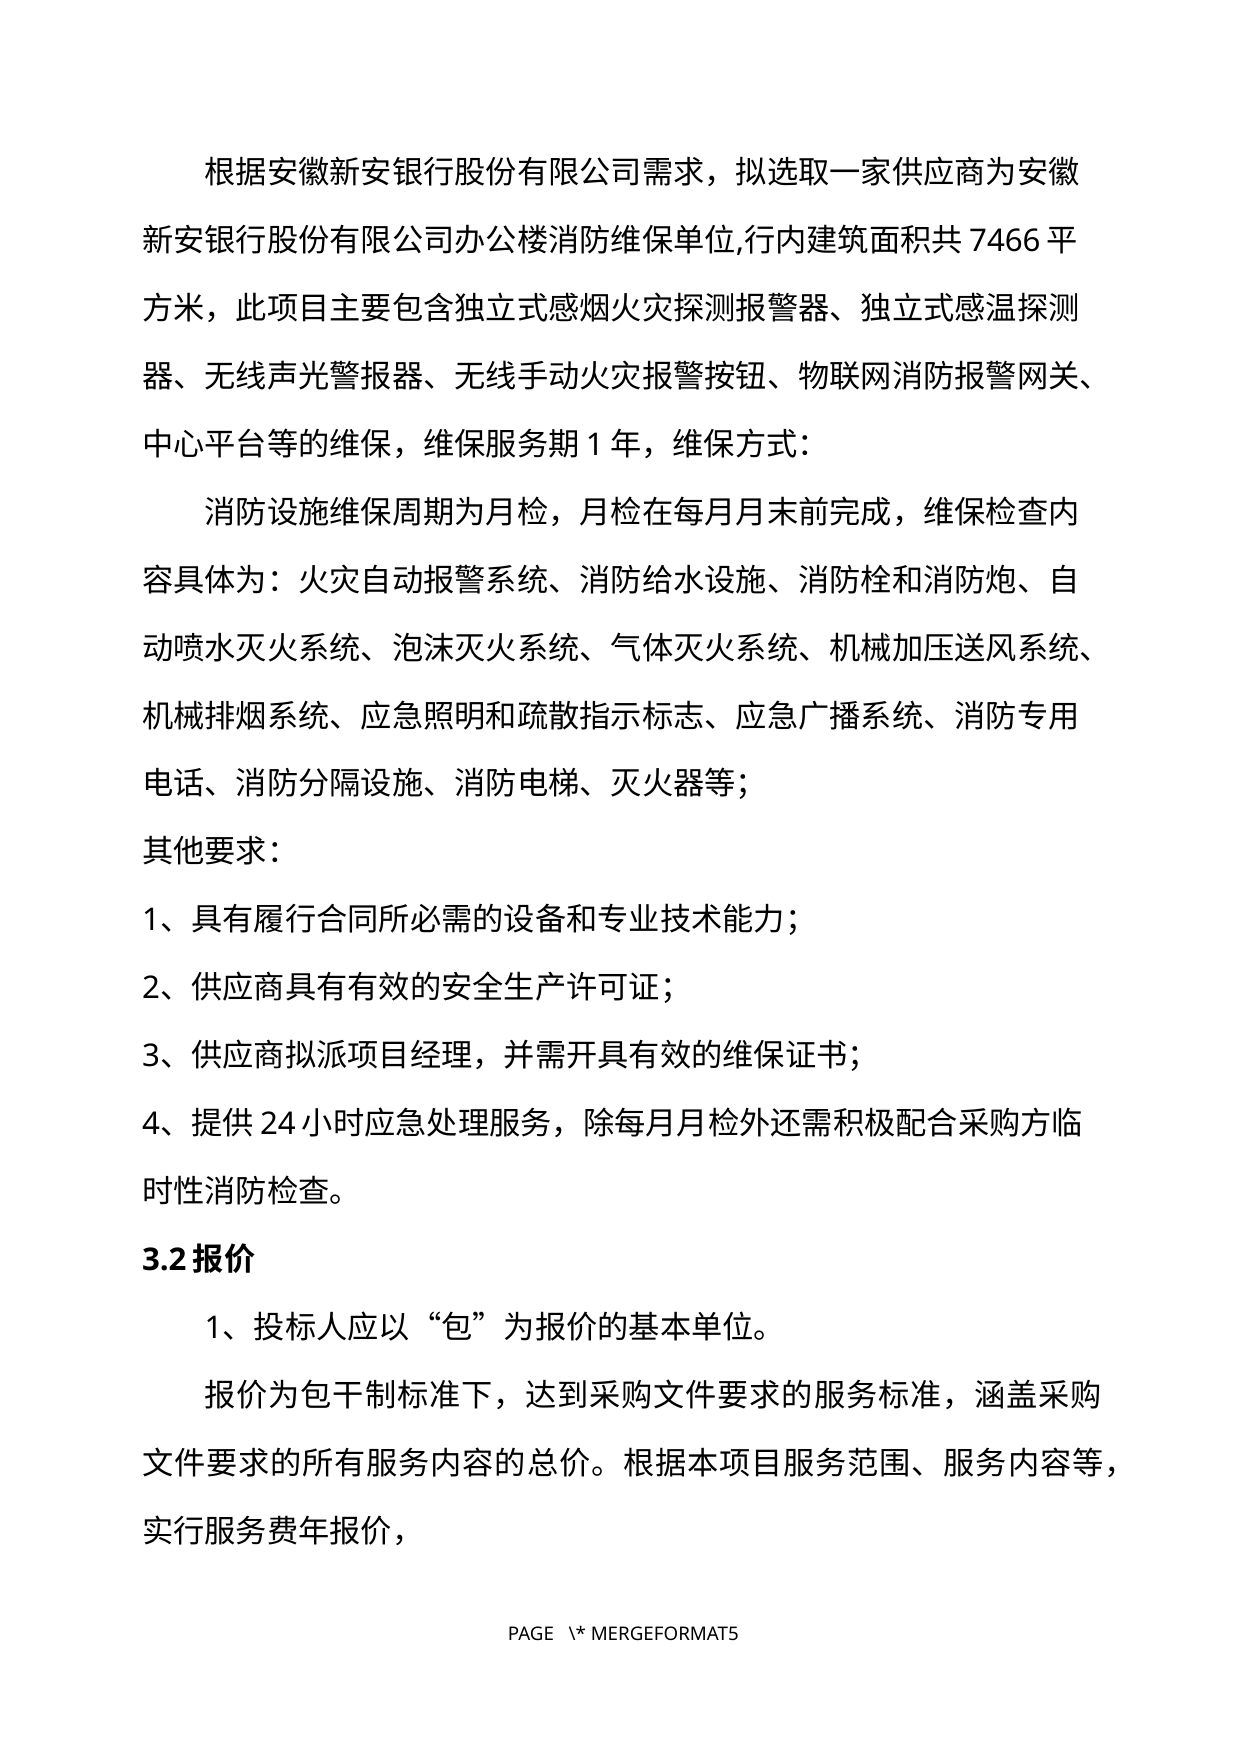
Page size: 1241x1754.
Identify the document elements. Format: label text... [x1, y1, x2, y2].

text 1、具有履行合同所必需的设备和专业技术能力； [142, 894, 1104, 939]
text 3、供应商拟派项目经理，并需开具有效的维保证书； [142, 1030, 1104, 1076]
text 其他要求： [142, 826, 1104, 872]
text 2、供应商具有有效的安全生产许可证； [142, 962, 1104, 1008]
text 报价为包干制标准下，达到采购文件要求的服务标准，涵盖采购文件要求的所有服务内容的总价。根据本项目服务范围、服务内容等，实行服务费年报价， [142, 1371, 1104, 1551]
text 3.2报价 [142, 1234, 1104, 1280]
text 根据安徽新安银行股份有限公司需求，拟选取一家供应商为安徽新安银行股份有限公司办公楼消防维保单位,行内建筑面积共7466平方米，此项目主要包含独立式感烟火灾探测报警器、独立式感温探测器、无线声光警报器、无线手动火灾报警按钮、物联网消防报警网关、中心平台等的维保，维保服务期1年，维保方式： [142, 148, 1104, 464]
text 4、提供24小时应急处理服务，除每月月检外还需积极配合采购方临时性消防检查。 [142, 1098, 1104, 1212]
text 1、投标人应以“包”为报价的基本单位。 [142, 1302, 1104, 1348]
text 消防设施维保周期为月检，月检在每月月末前完成，维保检查内容具体为：火灾自动报警系统、消防给水设施、消防栓和消防炮、自动喷水灭火系统、泡沫灭火系统、气体灭火系统、机械加压送风系统、机械排烟系统、应急照明和疏散指示标志、应急广播系统、消防专用电话、消防分隔设施、消防电梯、灭火器等； [142, 487, 1104, 804]
